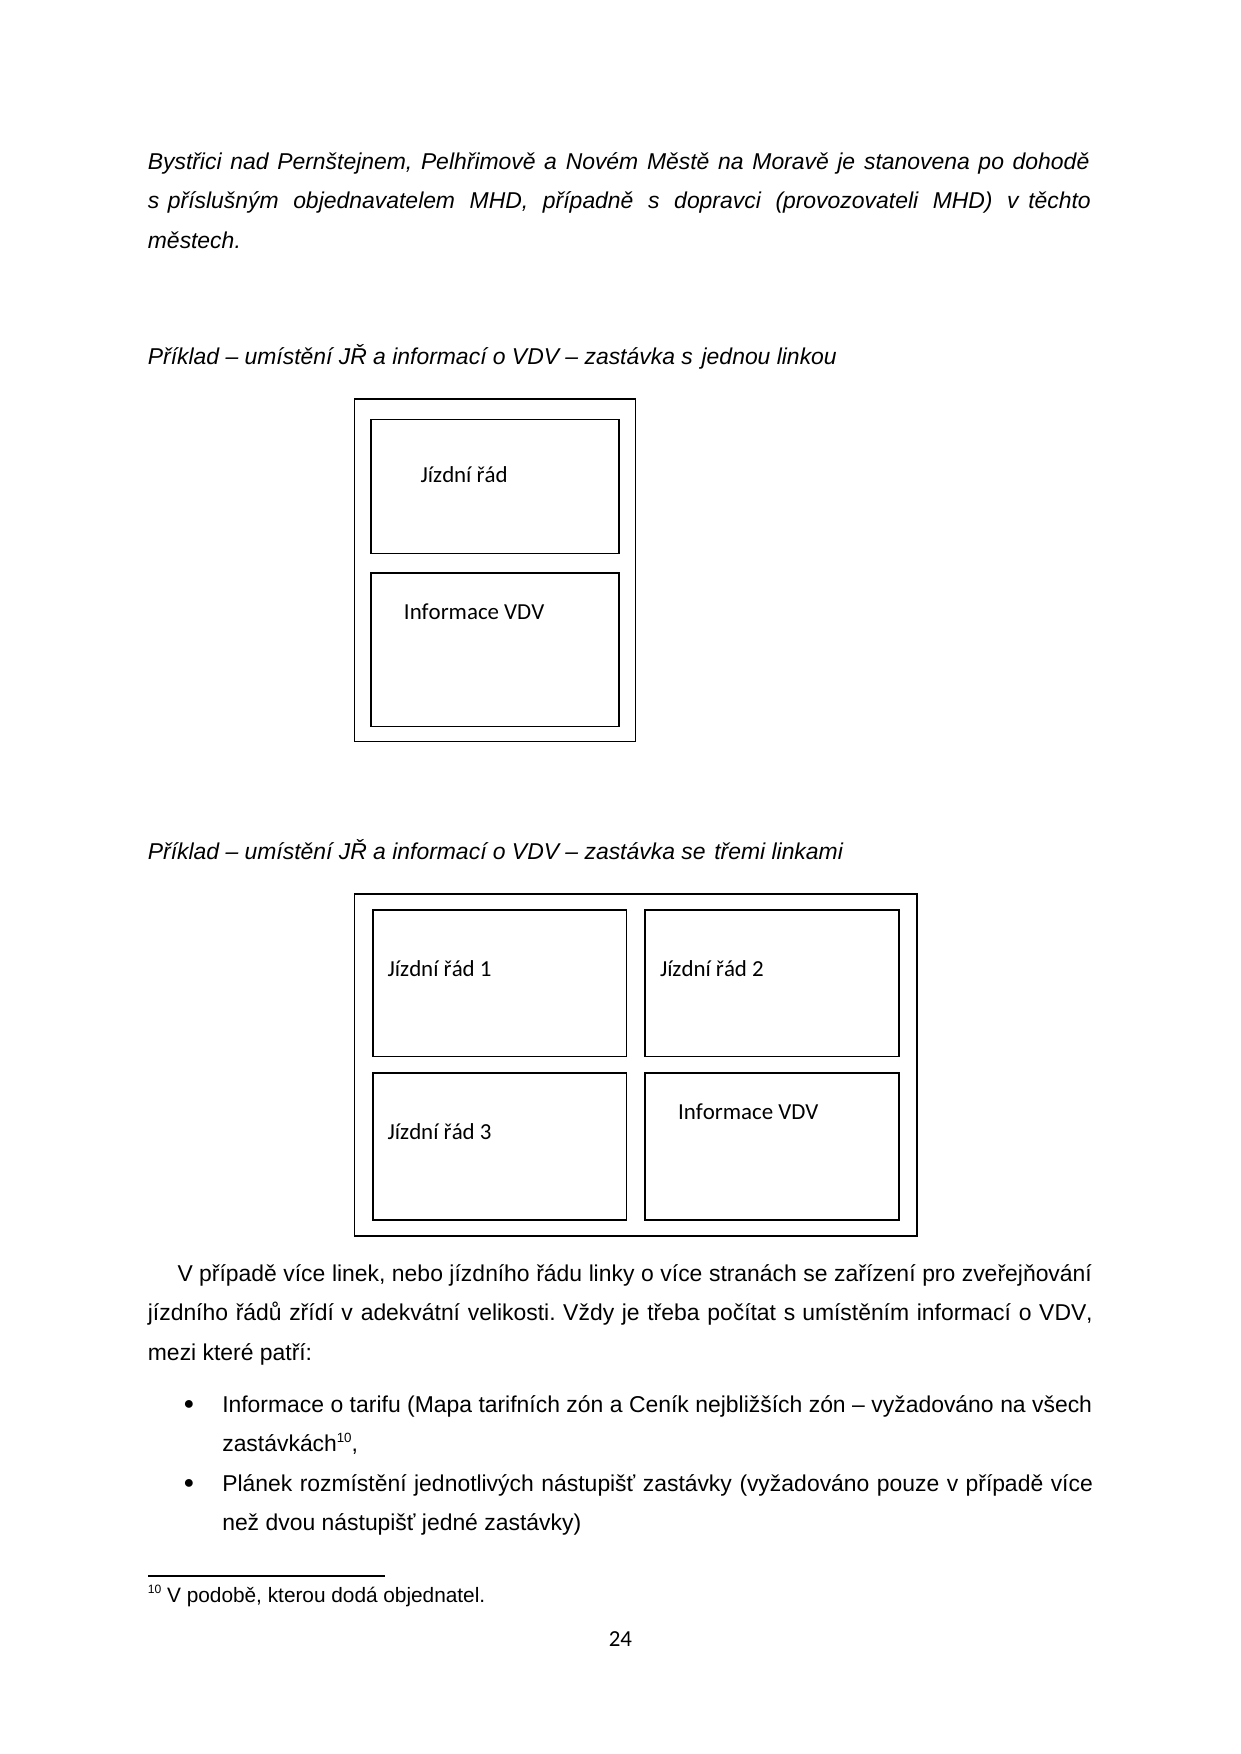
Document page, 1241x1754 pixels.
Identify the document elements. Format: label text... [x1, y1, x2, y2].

text V případě více linek, nebo jízdního řádu linky o více stranách se zařízení pro zveřejňování jízdního řádů zřídí v adekvátní velikosti. Vždy je třeba počítat s umístěním informací o VDV, mezi které patří: [148, 1260, 1093, 1365]
text Příklad – umístění JŘ a informací o VDV – zastávka se třemi linkami [148, 838, 1093, 864]
text Příklad – umístění JŘ a informací o VDV – zastávka s jednou linkou [148, 343, 1093, 369]
list Informace o tarifu (Mapa tarifních zón a Ceník nejbližších zón – vyžadováno na všech zastávkách, [185, 1391, 1093, 1457]
list Plánek rozmístění jednotlivých nástupišť zastávky (vyžadováno pouze v případě více než dvou nástupišť jedné zastávky) [185, 1470, 1093, 1536]
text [148, 148, 1093, 253]
